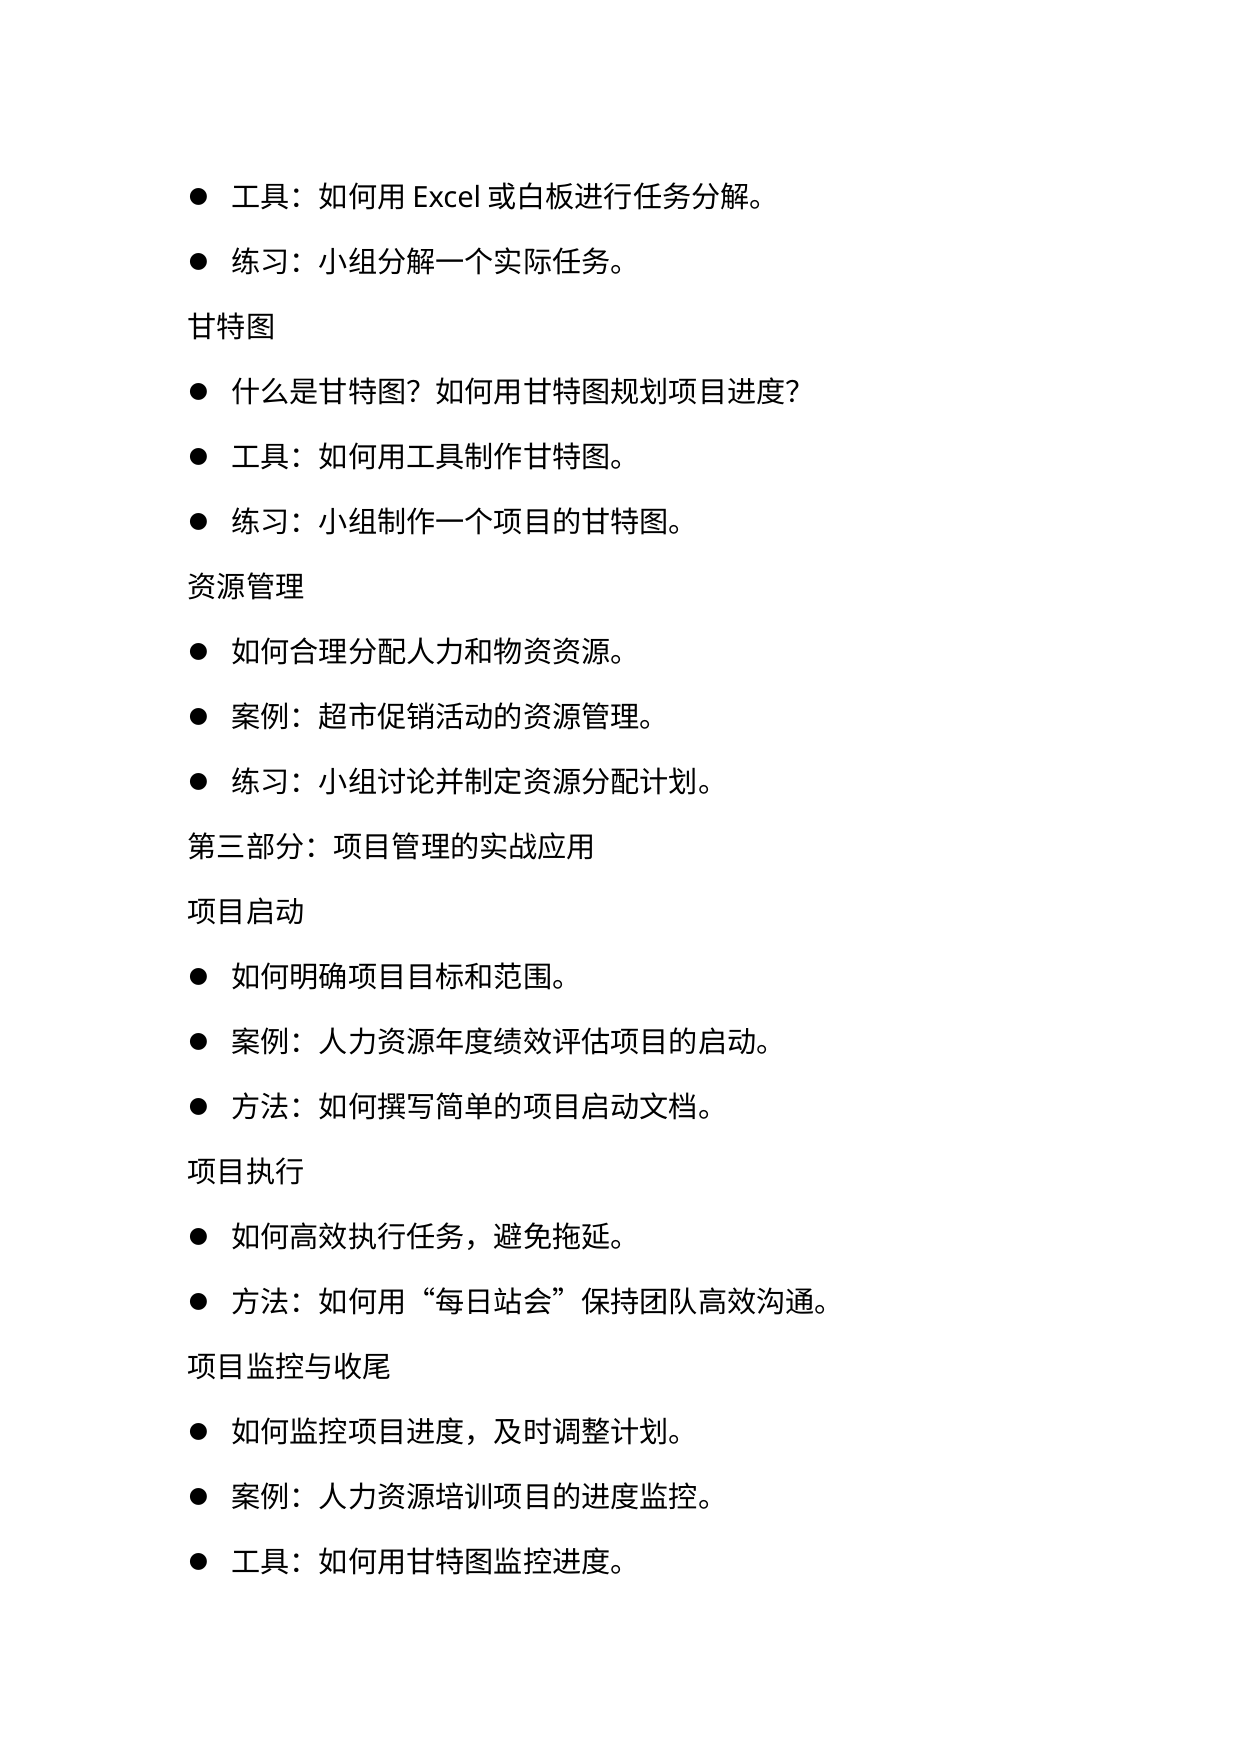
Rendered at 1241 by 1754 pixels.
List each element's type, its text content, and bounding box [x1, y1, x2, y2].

list 工具：如何用Excel或白板进行任务分解。 [187, 162, 1053, 227]
list 如何高效执行任务，避免拖延。 [187, 1202, 1053, 1267]
text 第三部分：项目管理的实战应用 [187, 812, 1053, 877]
text 资源管理 [187, 552, 1053, 617]
list 案例：人力资源年度绩效评估项目的启动。 [187, 1007, 1053, 1072]
list 工具：如何用工具制作甘特图。 [187, 422, 1053, 487]
list 练习：小组讨论并制定资源分配计划。 [187, 747, 1053, 812]
list 如何监控项目进度，及时调整计划。 [187, 1397, 1053, 1462]
list 工具：如何用甘特图监控进度。 [187, 1527, 1053, 1592]
list 如何合理分配人力和物资资源。 [187, 617, 1053, 682]
list 方法：如何用“每日站会”保持团队高效沟通。 [187, 1267, 1053, 1332]
text 项目监控与收尾 [187, 1332, 1053, 1397]
list 练习：小组制作一个项目的甘特图。 [187, 487, 1053, 552]
list 练习：小组分解一个实际任务。 [187, 227, 1053, 292]
text 项目启动 [187, 877, 1053, 942]
list 如何明确项目目标和范围。 [187, 942, 1053, 1007]
text 甘特图 [187, 292, 1053, 357]
text 项目执行 [187, 1137, 1053, 1202]
list 方法：如何撰写简单的项目启动文档。 [187, 1072, 1053, 1137]
list 案例：人力资源培训项目的进度监控。 [187, 1462, 1053, 1527]
list 案例：超市促销活动的资源管理。 [187, 682, 1053, 747]
list 什么是甘特图？如何用甘特图规划项目进度？ [187, 357, 1053, 422]
